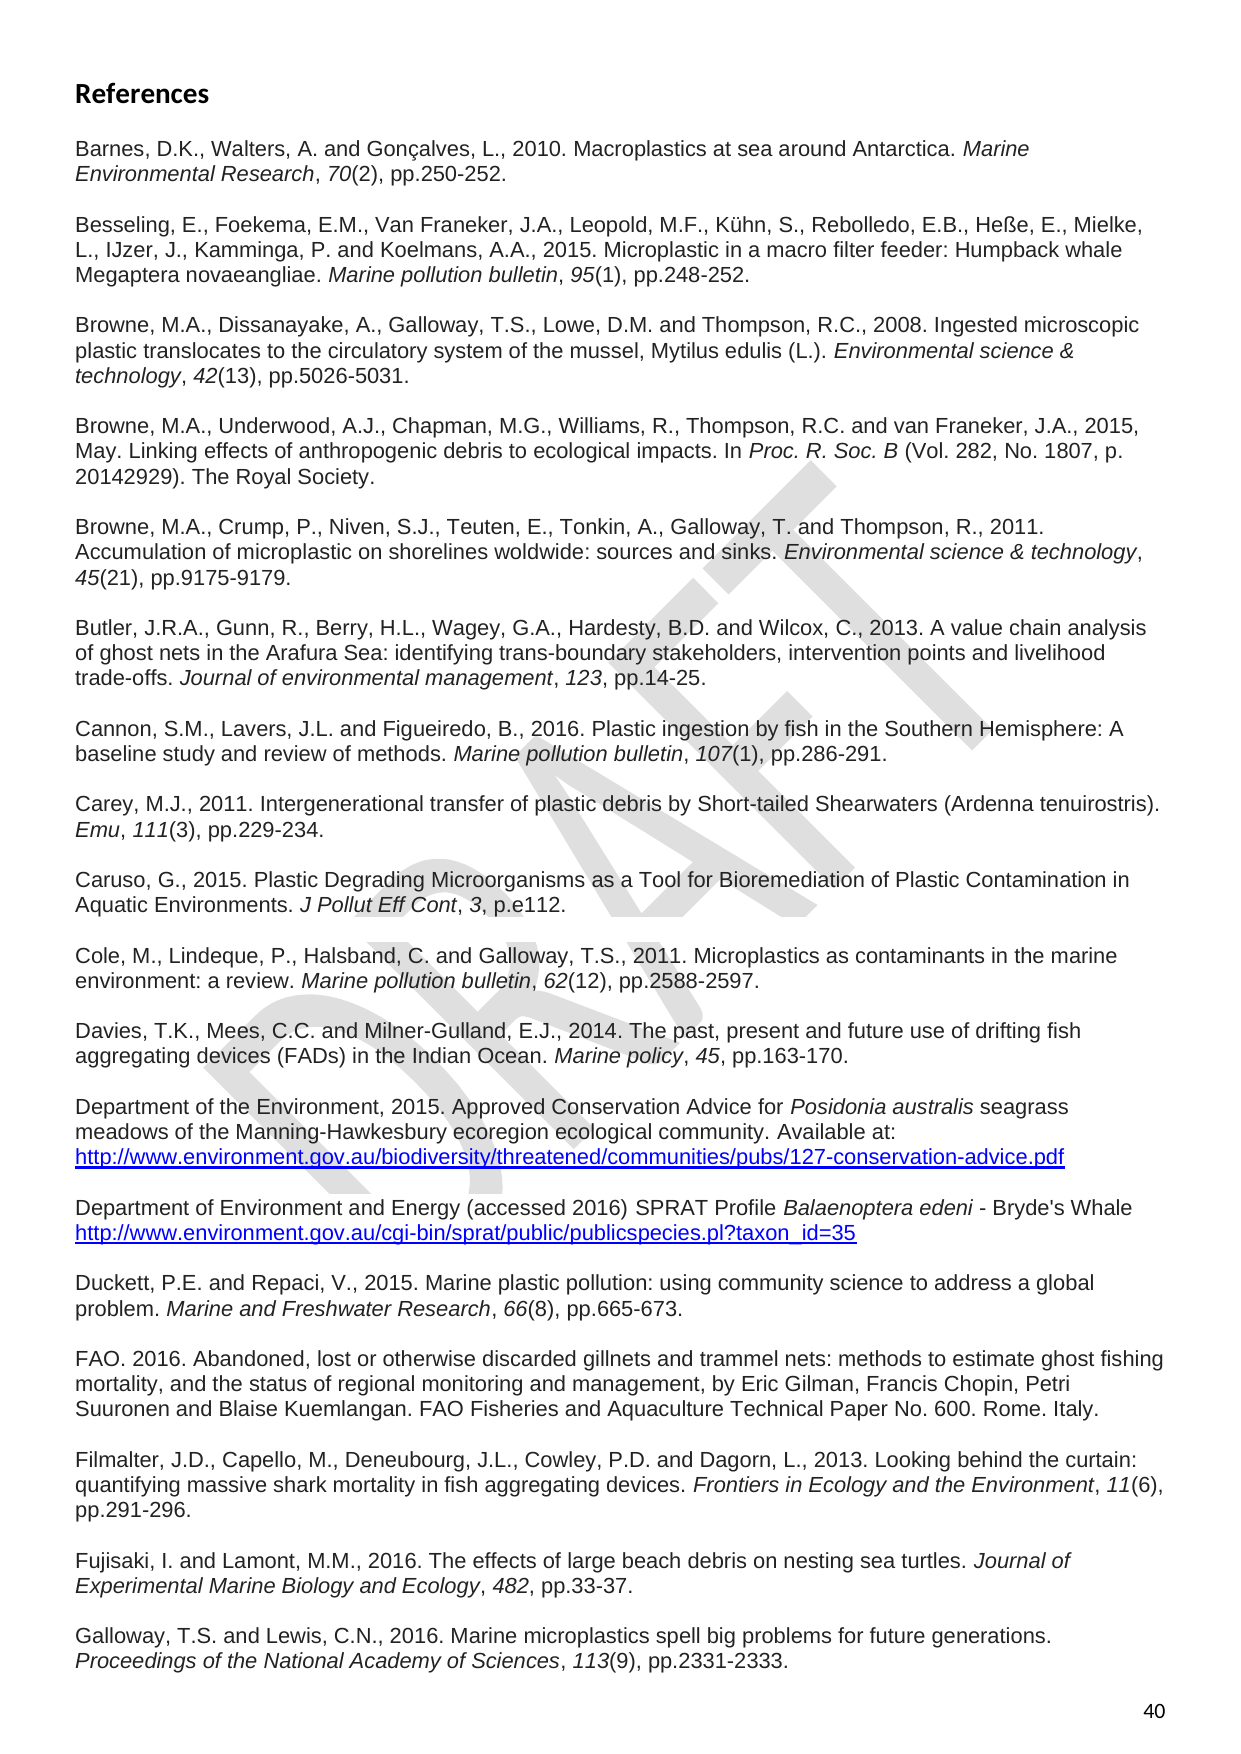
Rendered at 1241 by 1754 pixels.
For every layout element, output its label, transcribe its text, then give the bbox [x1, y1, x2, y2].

text http://www.environment.gov.au/biodiversity/threatened/communities/pubs/127-conservation-advice.pdf [75, 1144, 1165, 1169]
text Davies, T.K., Mees, C.C. and Milner-Gulland, E.J., 2014. The past, present and future use of drifting fish aggregating devices (FADs) in the Indian Ocean. Marine policy, 45, pp.163-170. [75, 1018, 1165, 1068]
text Filmalter, J.D., Capello, M., Deneubourg, J.L., Cowley, P.D. and Dagorn, L., 2013. Looking behind the curtain: quantifying massive shark mortality in fish aggregating devices. Frontiers in Ecology and the Environment, 11(6), pp.291-296. [75, 1447, 1165, 1522]
text FAO. 2016. Abandoned, lost or otherwise discarded gillnets and trammel nets: methods to estimate ghost fishing mortality, and the status of regional monitoring and management, by Eric Gilman, Francis Chopin, Petri Suuronen and Blaise Kuemlangan. FAO Fisheries and Aquaculture Technical Paper No. 600. Rome. Italy. [75, 1346, 1165, 1421]
text Besseling, E., Foekema, E.M., Van Franeker, J.A., Leopold, M.F., Kühn, S., Rebolledo, E.B., Heße, E., Mielke, L., IJzer, J., Kamminga, P. and Koelmans, A.A., 2015. Microplastic in a macro filter feeder: Humpback whale Megaptera novaeangliae. Marine pollution bulletin, 95(1), pp.248-252. [75, 211, 1165, 287]
text Fujisaki, I. and Lamont, M.M., 2016. The effects of large beach debris on nesting sea turtles. Journal of Experimental Marine Biology and Ecology, 482, pp.33-37. [75, 1547, 1165, 1598]
text Galloway, T.S. and Lewis, C.N., 2016. Marine microplastics spell big problems for future generations. Proceedings of the National Academy of Sciences, 113(9), pp.2331-2333. [75, 1623, 1165, 1673]
text Browne, M.A., Underwood, A.J., Chapman, M.G., Williams, R., Thompson, R.C. and van Franeker, J.A., 2015, May. Linking effects of anthropogenic debris to ecological impacts. In Proc. R. Soc. B (Vol. 282, No. 1807, p. 20142929). The Royal Society. [75, 413, 1165, 489]
text Caruso, G., 2015. Plastic Degrading Microorganisms as a Tool for Bioremediation of Plastic Contamination in Aquatic Environments. J Pollut Eff Cont, 3, p.e112. [75, 867, 1165, 917]
text Browne, M.A., Crump, P., Niven, S.J., Teuten, E., Tonkin, A., Galloway, T. and Thompson, R., 2011. Accumulation of microplastic on shorelines woldwide: sources and sinks. Environmental science & technology, 45(21), pp.9175-9179. [75, 514, 1165, 589]
text Browne, M.A., Dissanayake, A., Galloway, T.S., Lowe, D.M. and Thompson, R.C., 2008. Ingested microscopic plastic translocates to the circulatory system of the mussel, Mytilus edulis (L.). Environmental science & technology, 42(13), pp.5026-5031. [75, 312, 1165, 388]
text Department of the Environment, 2015. Approved Conservation Advice for Posidonia australis seagrass meadows of the Manning-Hawkesbury ecoregion ecological community. Available at: [75, 1094, 1165, 1144]
text Cannon, S.M., Lavers, J.L. and Figueiredo, B., 2016. Plastic ingestion by fish in the Southern Hemisphere: A baseline study and review of methods. Marine pollution bulletin, 107(1), pp.286-291. [75, 716, 1165, 766]
text Duckett, P.E. and Repaci, V., 2015. Marine plastic pollution: using community science to address a global problem. Marine and Freshwater Research, 66(8), pp.665-673. [75, 1270, 1165, 1321]
text Butler, J.R.A., Gunn, R., Berry, H.L., Wagey, G.A., Hardesty, B.D. and Wilcox, C., 2013. A value chain analysis of ghost nets in the Arafura Sea: identifying trans-boundary stakeholders, intervention points and livelihood trade-offs. Journal of environmental management, 123, pp.14-25. [75, 615, 1165, 690]
text Cole, M., Lindeque, P., Halsband, C. and Galloway, T.S., 2011. Microplastics as contaminants in the marine environment: a review. Marine pollution bulletin, 62(12), pp.2588-2597. [75, 942, 1165, 993]
text Department of Environment and Energy (accessed 2016) SPRAT Profile Balaenoptera edeni - Bryde's Whale http://www.environment.gov.au/cgi-bin/sprat/public/publicspecies.pl?taxon_id=35 [75, 1194, 1165, 1245]
text Barnes, D.K., Walters, A. and Gonçalves, L., 2010. Macroplastics at sea around Antarctica. Marine Environmental Research, 70(2), pp.250-252. [75, 136, 1165, 186]
text Carey, M.J., 2011. Intergenerational transfer of plastic debris by Short-tailed Shearwaters (Ardenna tenuirostris). Emu, 111(3), pp.229-234. [75, 791, 1165, 842]
text References [75, 75, 1165, 111]
